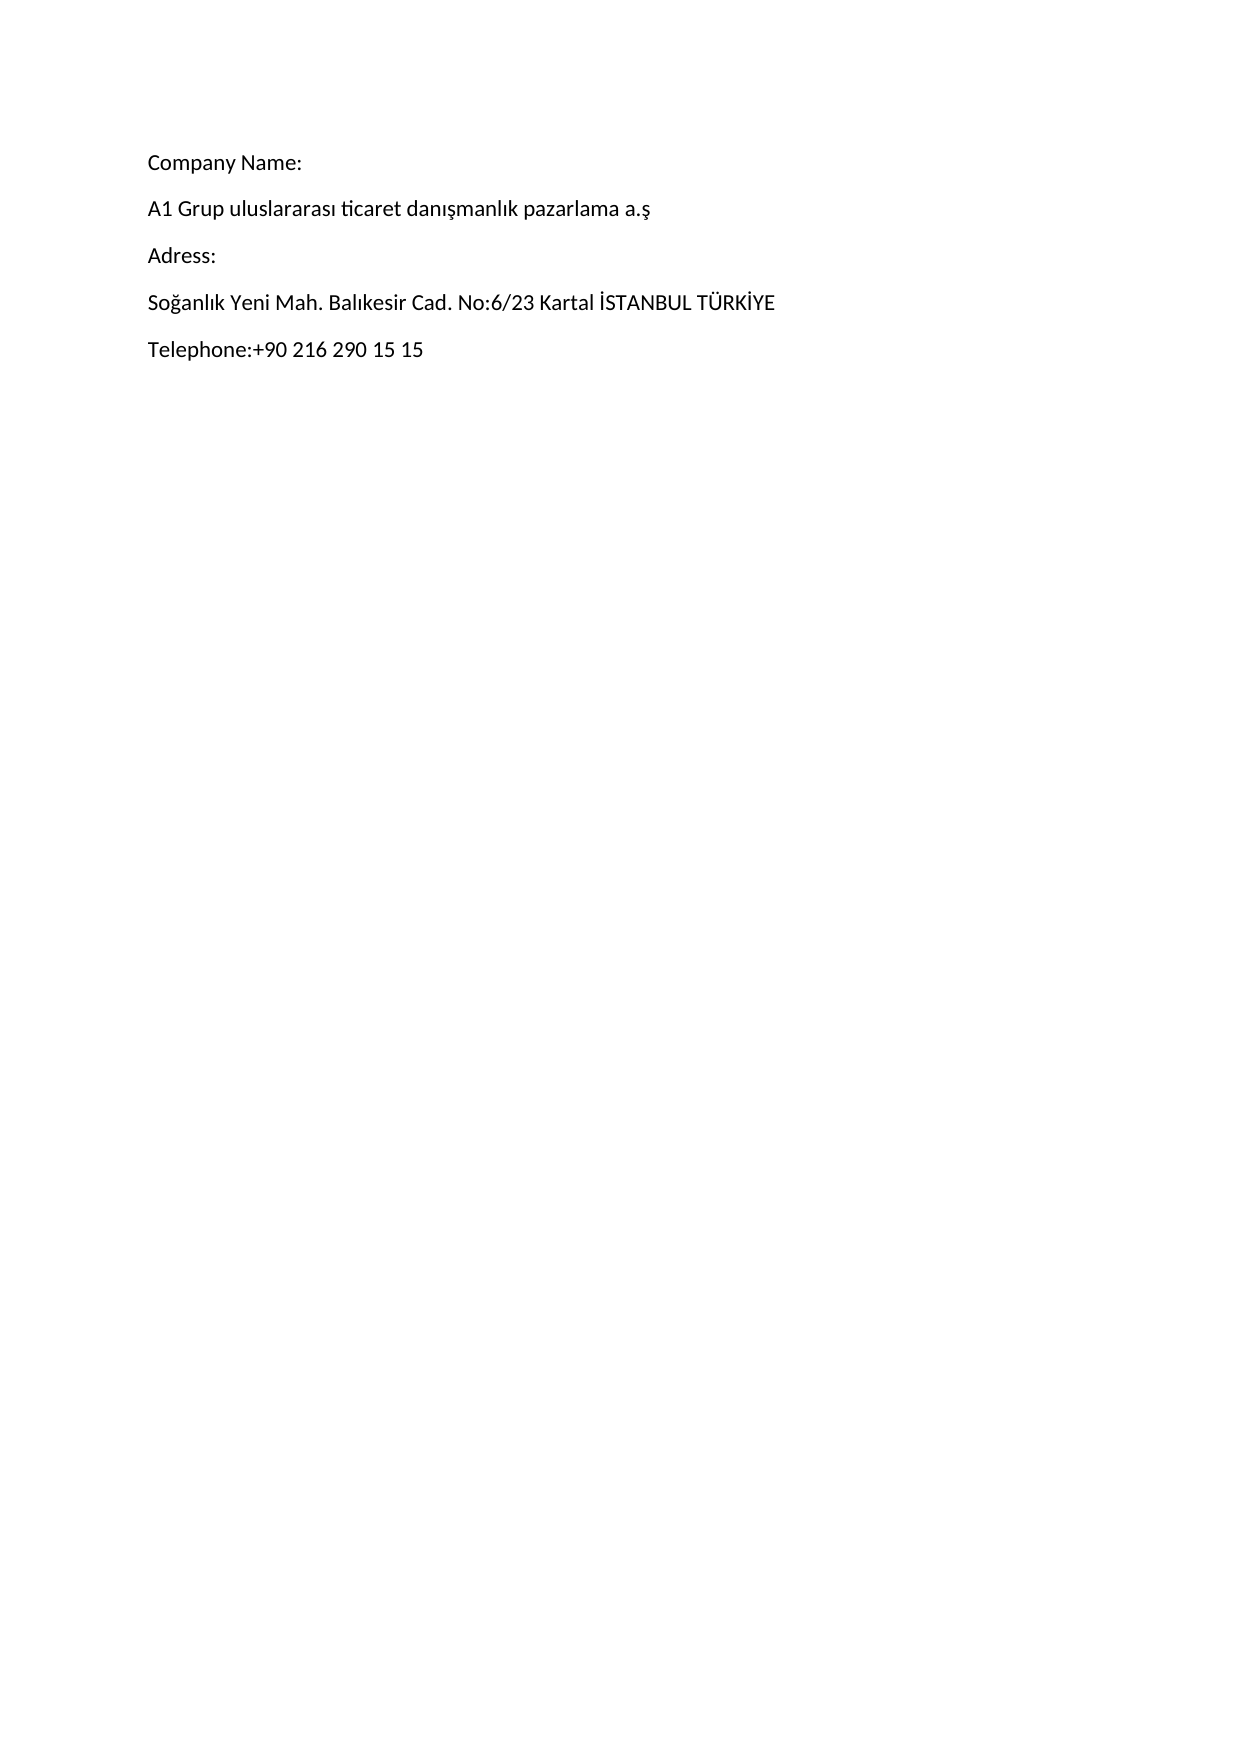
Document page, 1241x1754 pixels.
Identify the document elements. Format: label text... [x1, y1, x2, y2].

text A1 Grup uluslararası ticaret danışmanlık pazarlama a.ş [148, 194, 1093, 222]
text Company Name: [148, 148, 1093, 176]
text Soğanlık Yeni Mah. Balıkesir Cad. No:6/23 Kartal İSTANBUL TÜRKİYE [148, 288, 1093, 316]
text Adress: [148, 241, 1093, 269]
text Telephone:+90 216 290 15 15 [148, 335, 1093, 363]
